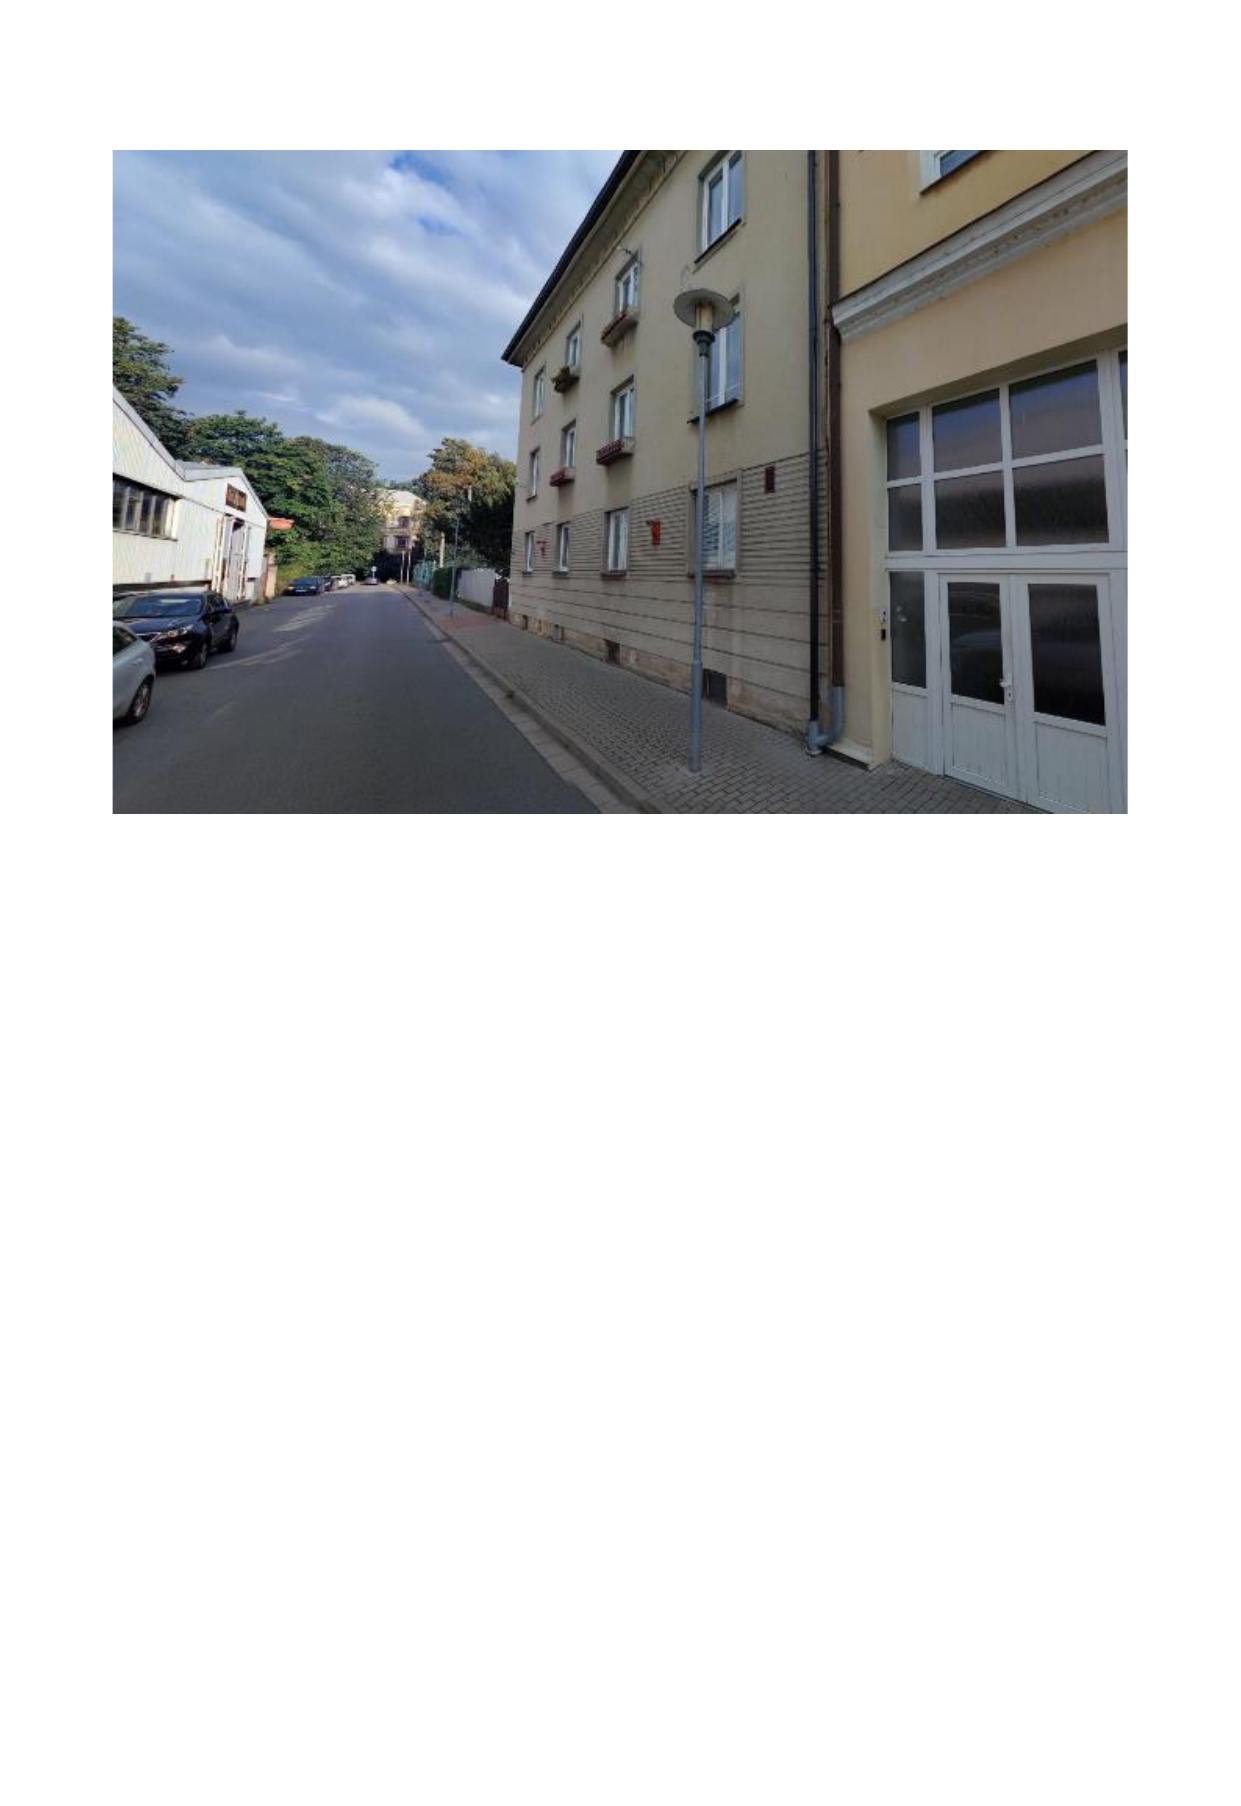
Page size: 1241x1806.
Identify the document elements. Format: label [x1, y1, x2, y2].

picture [112, 150, 1128, 814]
